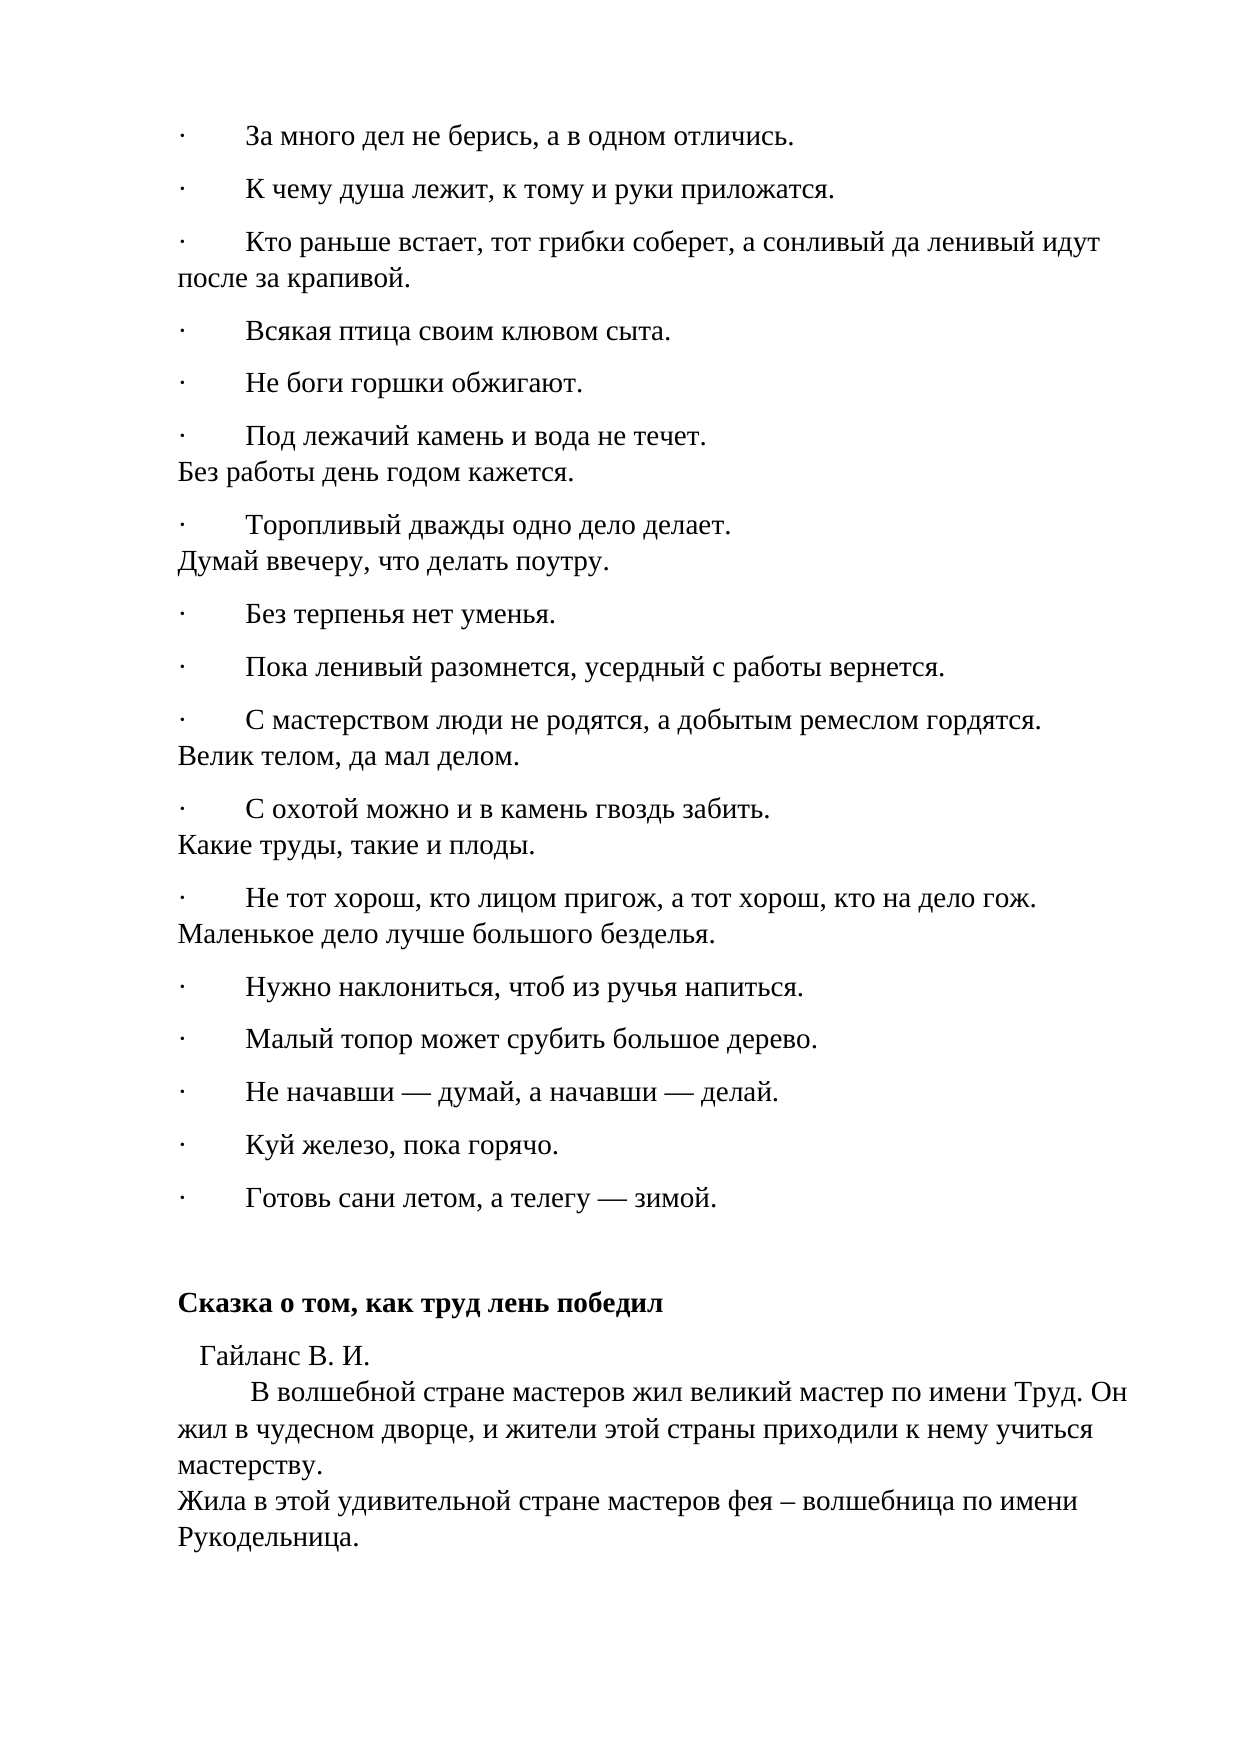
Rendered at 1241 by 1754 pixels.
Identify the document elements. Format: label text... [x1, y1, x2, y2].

text · За много дел не берись, а в одном отличись. [177, 118, 1152, 152]
text · Пока ленивый разомнется, усердный с работы вернется. [177, 649, 1152, 683]
text Гайланс В. И. В волшебной стране мастеров жил великий мастер по имени Труд. Он жил в чудесном дворце, и жители этой страны приходили к нему учиться мастерству. Жила в этой удивительной стране мастеров фея – волшебница по имени Рукодельница. [177, 1338, 1152, 1553]
text · С мастерством люди не родятся, а добытым ремеслом гордятся. Велик телом, да мал делом. [177, 702, 1152, 772]
text · Всякая птица своим клювом сыта. [177, 313, 1152, 346]
text · Кто раньше встает, тот грибки соберет, а сонливый да ленивый идут после за крапивой. [177, 224, 1152, 293]
text · Нужно наклониться, чтоб из ручья напиться. [177, 969, 1152, 1002]
text · Под лежачий камень и вода не течет. Без работы день годом кажется. [177, 418, 1152, 488]
text · Не боги горшки обжигают. [177, 366, 1152, 399]
text · Без терпенья нет уменья. [177, 596, 1152, 630]
text · Готовь сани летом, а телегу — зимой. [177, 1180, 1152, 1213]
text · С охотой можно и в камень гвоздь забить. Какие труды, такие и плоды. [177, 791, 1152, 861]
text · Куй железо, пока горячо. [177, 1127, 1152, 1161]
text Сказка о том, как труд лень победил [177, 1286, 1152, 1319]
text · Не тот хорош, кто лицом пригож, а тот хорош, кто на дело гож. Маленькое дело лучше большого безделья. [177, 880, 1152, 949]
text · К чему душа лежит, к тому и руки приложатся. [177, 171, 1152, 204]
text · Малый топор может срубить большое дерево. [177, 1022, 1152, 1055]
text · Торопливый дважды одно дело делает. Думай ввечеру, что делать поутру. [177, 507, 1152, 577]
text · Не начавши — думай, а начавши — делай. [177, 1074, 1152, 1108]
